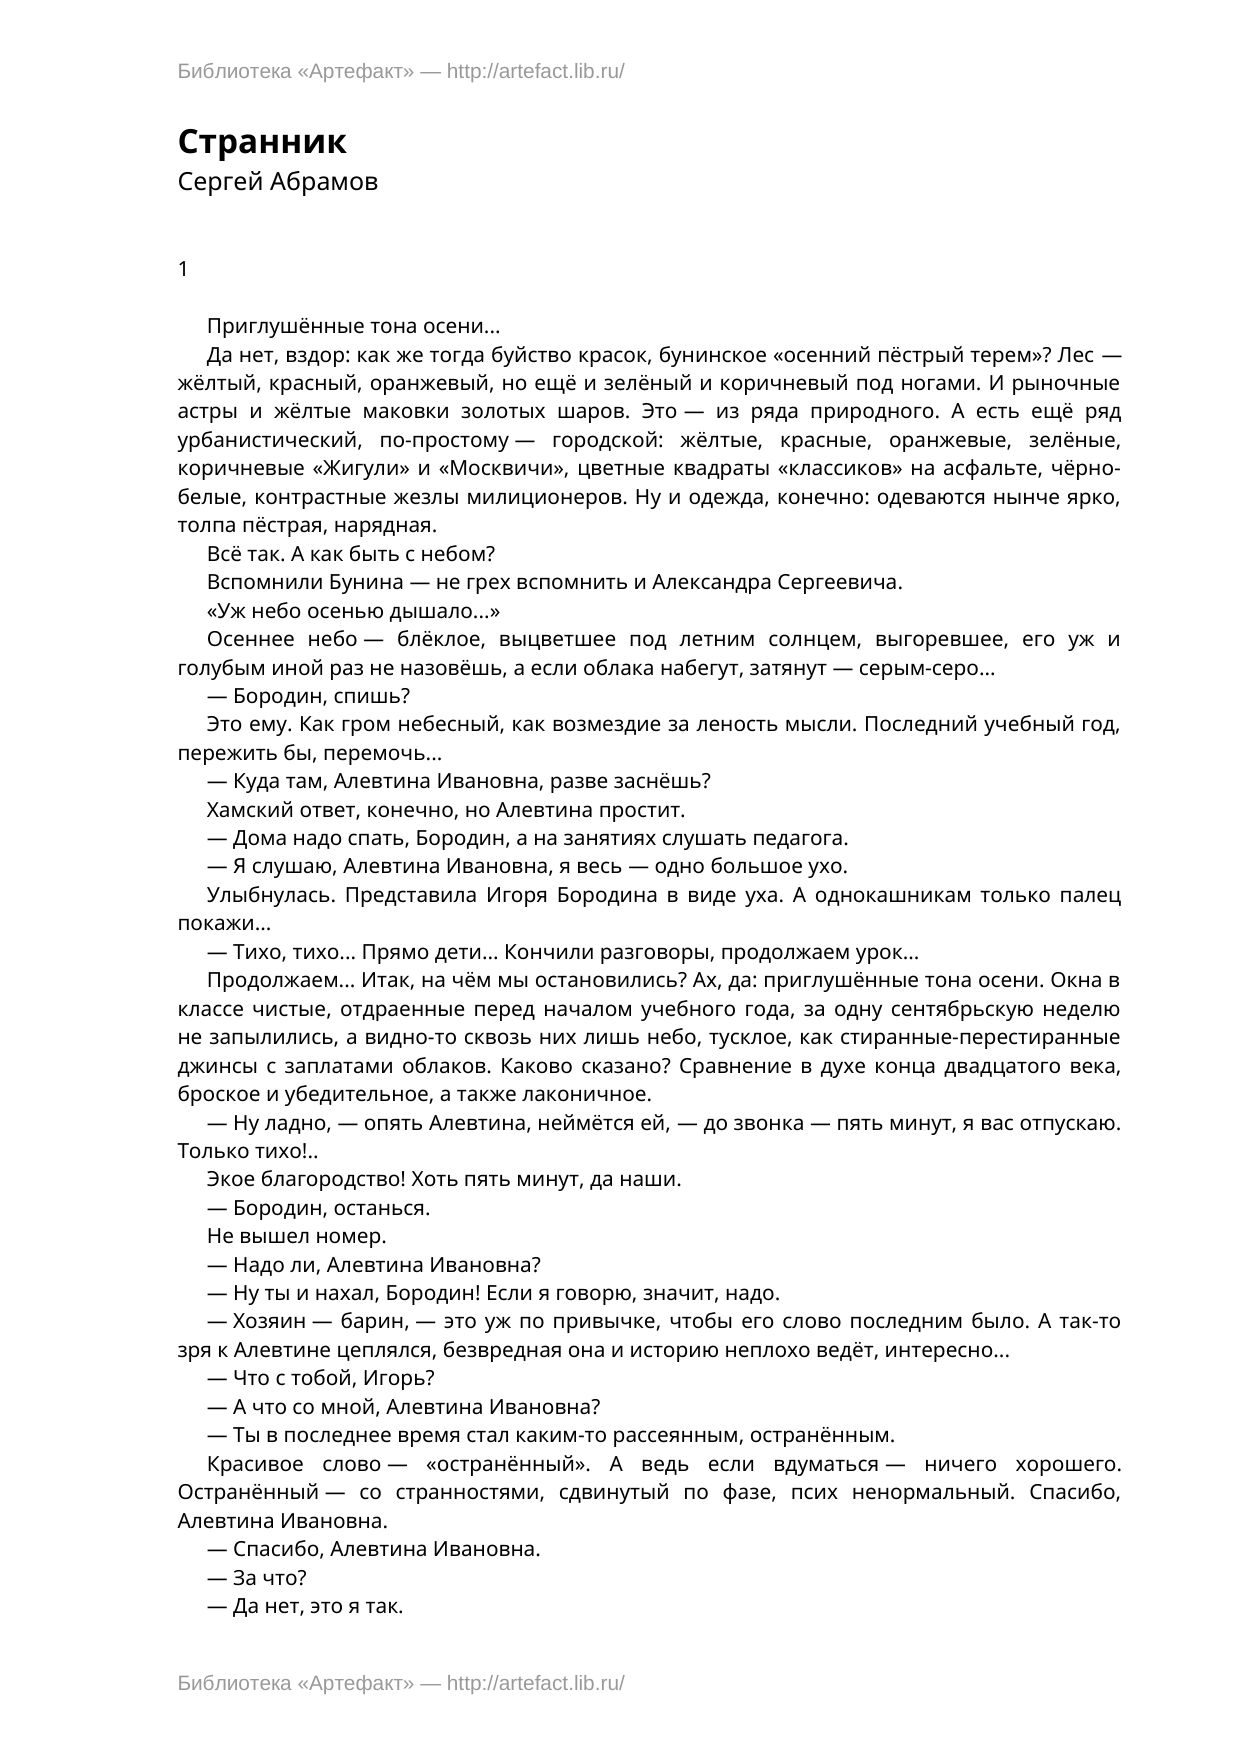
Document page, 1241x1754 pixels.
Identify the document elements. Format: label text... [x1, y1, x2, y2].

text — Тихо, тихо... Прямо дети... Кончили разговоры, продолжаем урок... [177, 937, 1122, 965]
text Всё так. А как быть с небом? [177, 539, 1122, 567]
text — Бородин, спишь? [177, 681, 1122, 709]
text — Хозяин — барин, — это уж по привычке, чтобы его слово последним было. А так-то зря к Алевтине цеплялся, безвредная она и историю неплохо ведёт, интересно... [177, 1307, 1122, 1363]
text — Дома надо спать, Бородин, а на занятиях слушать педагога. [177, 823, 1122, 852]
text Не вышел номер. [177, 1221, 1122, 1250]
text — Надо ли, Алевтина Ивановна? [177, 1250, 1122, 1278]
text — Бородин, останься. [177, 1193, 1122, 1221]
text Экое благородство! Хоть пять минут, да наши. [177, 1164, 1122, 1193]
text — Куда там, Алевтина Ивановна, разве заснёшь? [177, 766, 1122, 795]
text Красивое слово — «остранённый». А ведь если вдуматься — ничего хорошего. Остранённый — со странностями, сдвинутый по фазе, псих ненормальный. Спасибо, Алевтина Ивановна. [177, 1449, 1122, 1534]
text — Что с тобой, Игорь? [177, 1363, 1122, 1392]
text — Ты в последнее время стал каким-то рассеянным, остранённым. [177, 1420, 1122, 1449]
text — Спасибо, Алевтина Ивановна. [177, 1534, 1122, 1563]
text Продолжаем... Итак, на чём мы остановились? Ах, да: приглушённые тона осени. Окна в классе чистые, отдраенные перед началом учебного года, за одну сентябрьскую неделю не запылились, а видно-то сквозь них лишь небо, тусклое, как стиранные-перестиранные джинсы с заплатами облаков. Каково сказано? Сравнение в духе конца двадцатого века, броское и убедительное, а также лаконичное. [177, 965, 1122, 1108]
text Это ему. Как гром небесный, как возмездие за леность мысли. Последний учебный год, пережить бы, перемочь... [177, 709, 1122, 766]
text — Да нет, это я так. [177, 1591, 1122, 1619]
text Хамский ответ, конечно, но Алевтина простит. [177, 795, 1122, 823]
text 1 [177, 254, 1122, 283]
text Да нет, вздор: как же тогда буйство красок, бунинское «осенний пёстрый терем»? Лес — жёлтый, красный, оранжевый, но ещё и зелёный и коричневый под ногами. И рыночные астры и жёлтые маковки золотых шаров. Это — из ряда природного. А есть ещё ряд урбанистический, по-простому — городской: жёлтые, красные, оранжевые, зелёные, коричневые «Жигули» и «Москвичи», цветные квадраты «классиков» на асфальте, чёрно-белые, контрастные жезлы милиционеров. Ну и одежда, конечно: одеваются нынче ярко, толпа пёстрая, нарядная. [177, 340, 1122, 539]
text Странник [177, 118, 1122, 163]
text Приглушённые тона осени... [177, 311, 1122, 340]
text — Я слушаю, Алевтина Ивановна, я весь — одно большое ухо. [177, 852, 1122, 880]
text Улыбнулась. Представила Игоря Бородина в виде уха. А однокашникам только палец покажи... [177, 880, 1122, 937]
text — Ну ладно, — опять Алевтина, неймётся ей, — до звонка — пять минут, я вас отпускаю. Только тихо!.. [177, 1108, 1122, 1164]
text Вспомнили Бунина — не грех вспомнить и Александра Сергеевича. [177, 567, 1122, 596]
text — А что со мной, Алевтина Ивановна? [177, 1392, 1122, 1420]
text «Уж небо осенью дышало...» [177, 596, 1122, 624]
text — Ну ты и нахал, Бородин! Если я говорю, значит, надо. [177, 1278, 1122, 1307]
text Осеннее небо — блёклое, выцветшее под летним солнцем, выгоревшее, его уж и голубым иной раз не назовёшь, а если облака набегут, затянут — серым-серо... [177, 624, 1122, 681]
text Сергей Абрамов [177, 163, 1122, 198]
text — За что? [177, 1563, 1122, 1591]
